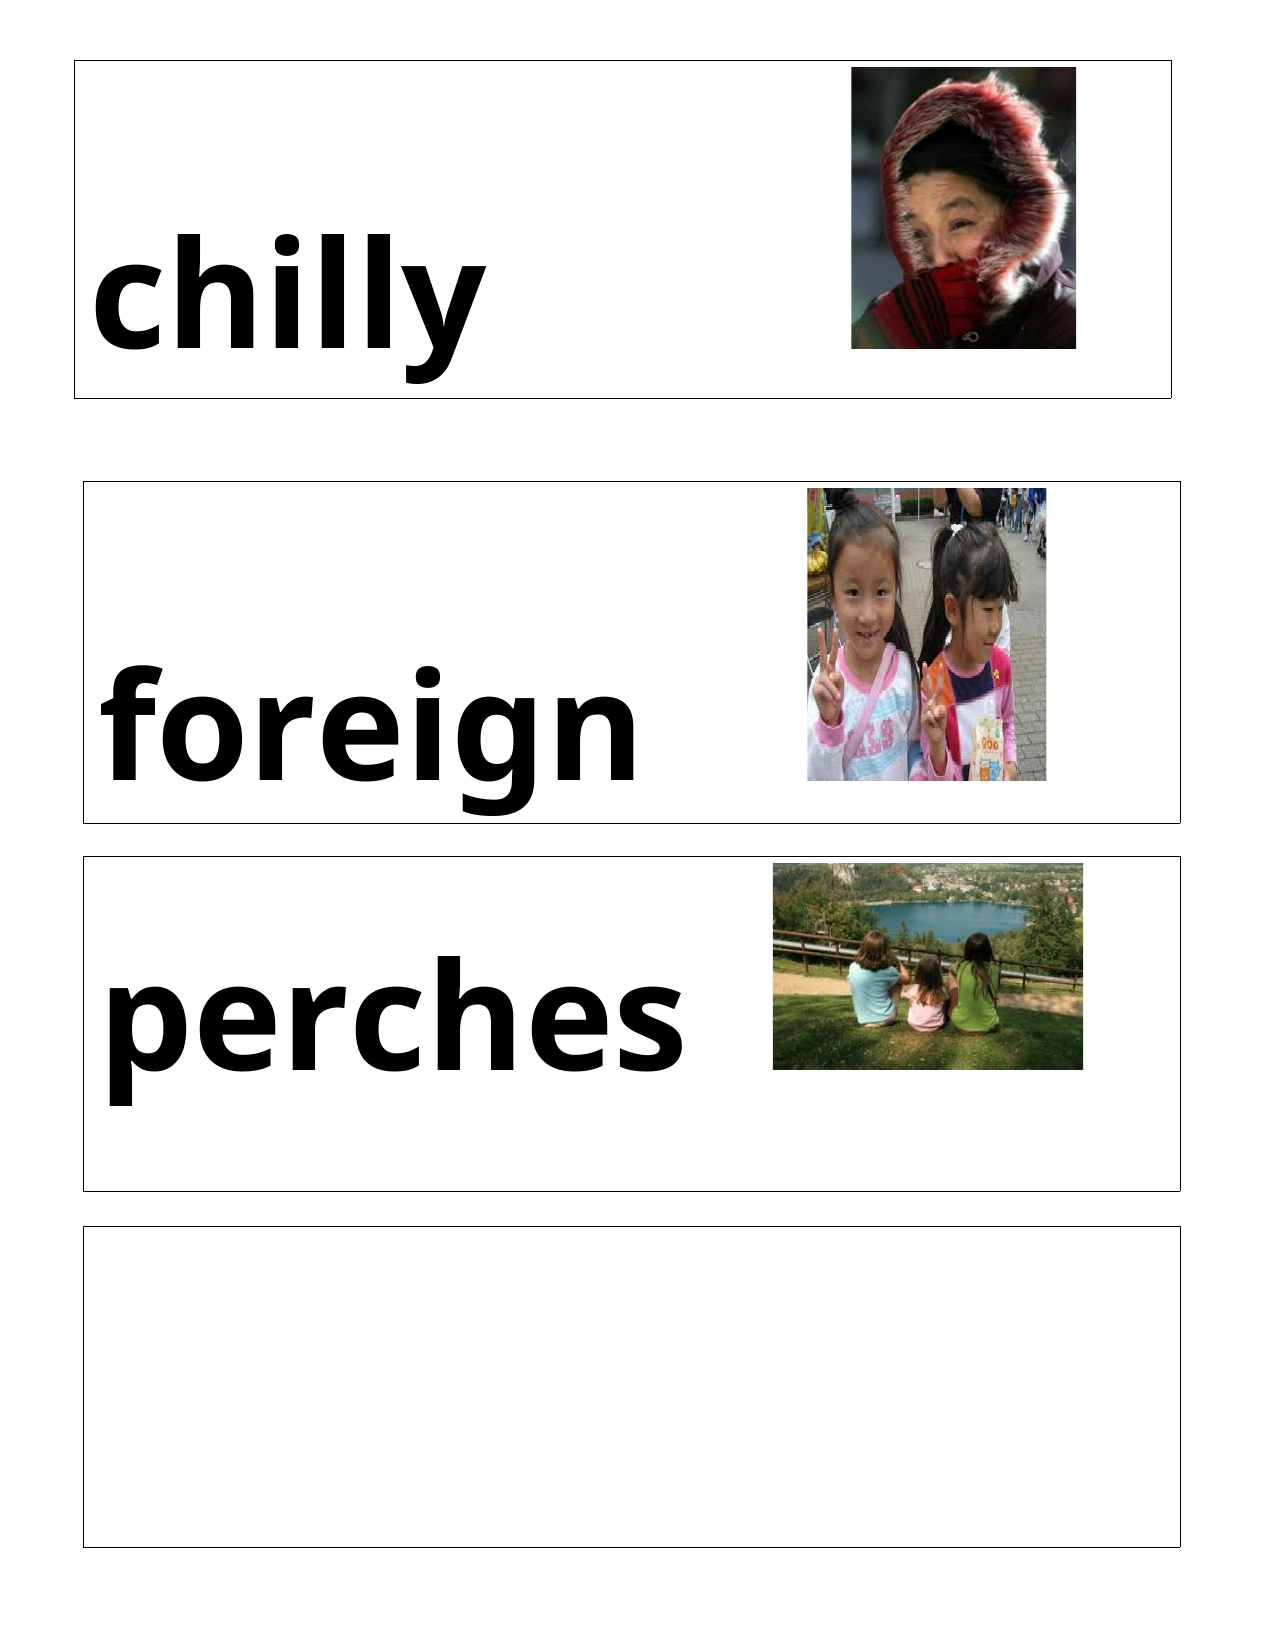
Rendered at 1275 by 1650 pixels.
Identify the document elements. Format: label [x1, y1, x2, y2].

picture [807, 488, 1047, 781]
picture [851, 67, 1077, 349]
picture [772, 863, 1084, 1070]
